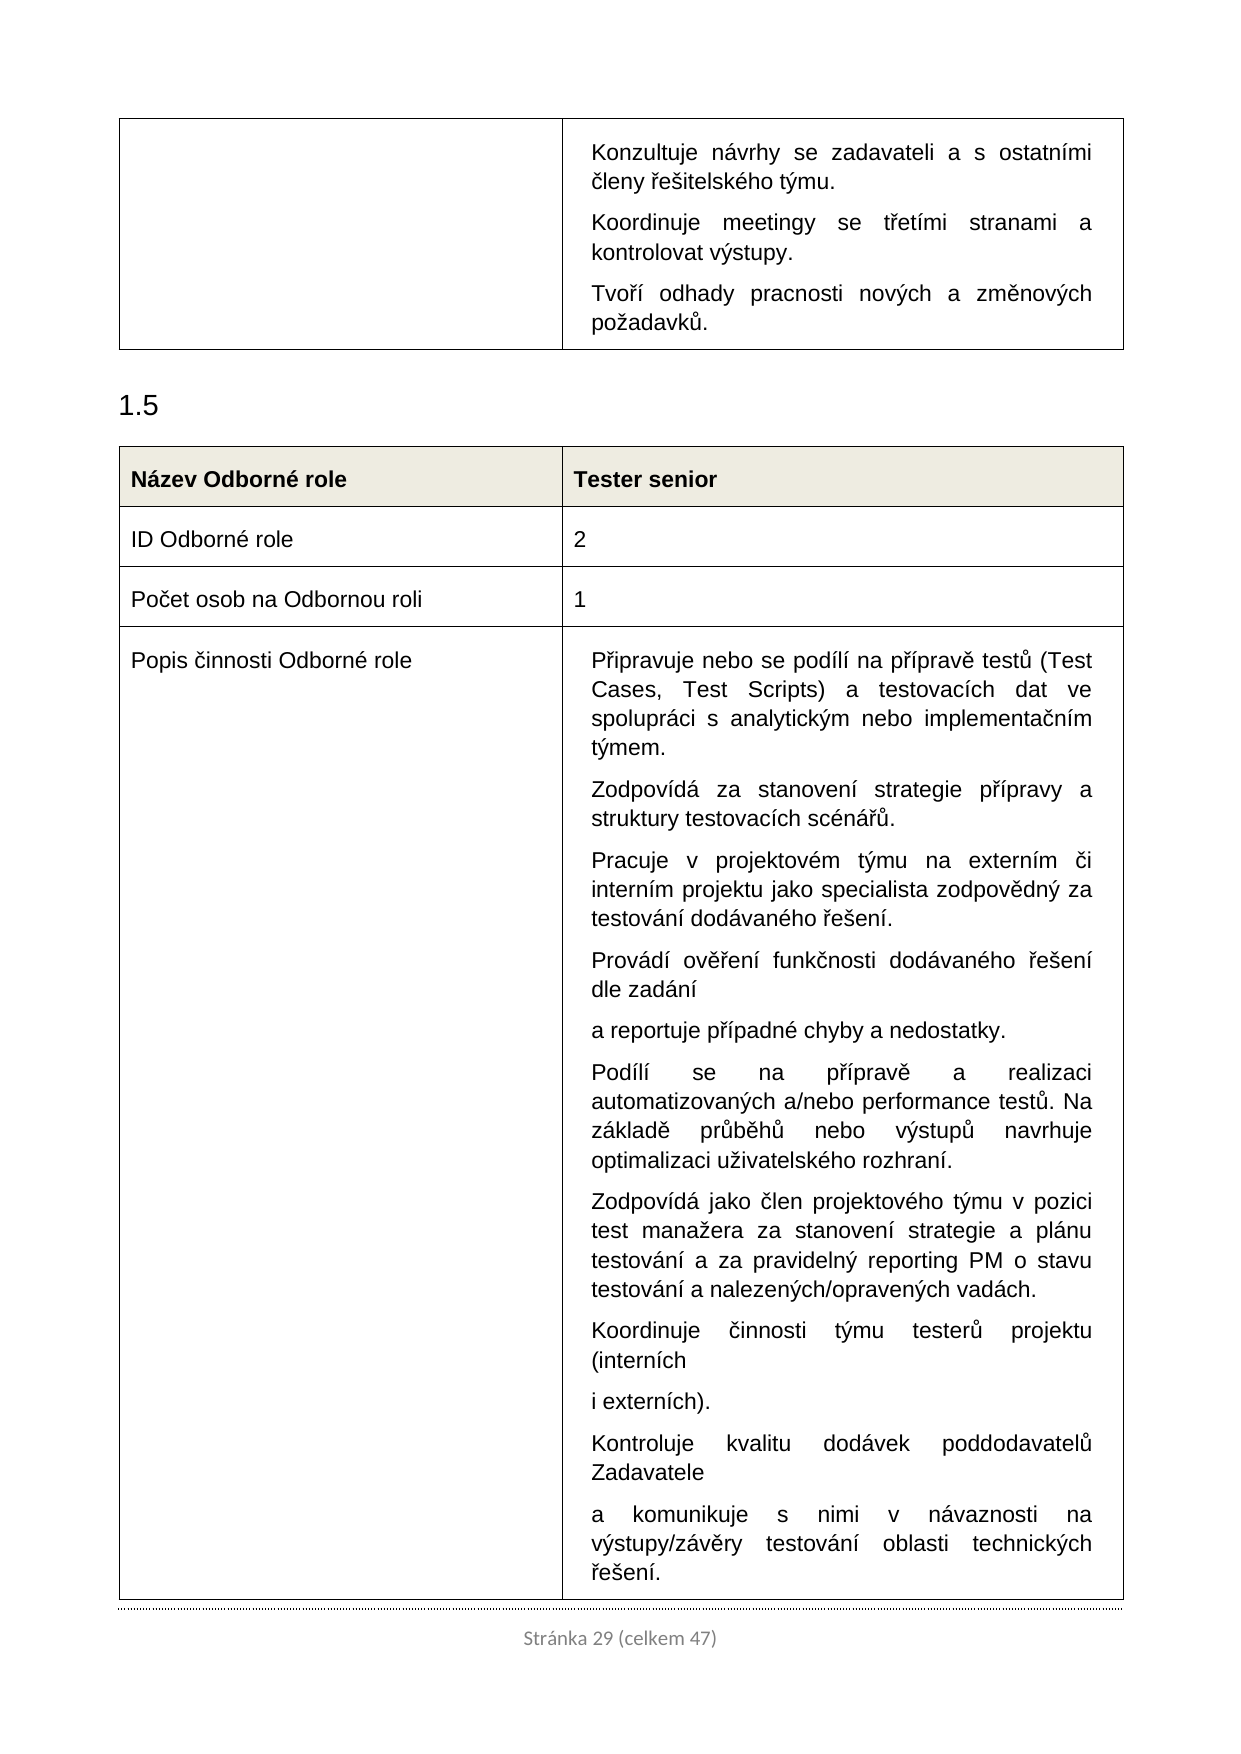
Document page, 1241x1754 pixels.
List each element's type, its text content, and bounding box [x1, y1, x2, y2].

table_cell ID Odborné role [120, 507, 562, 566]
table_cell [563, 627, 1123, 1599]
text 1.5 [118, 392, 1122, 421]
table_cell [120, 119, 562, 349]
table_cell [120, 627, 562, 1599]
table_cell Počet osob na Odbornou roli [120, 567, 562, 626]
table_header Tester senior [563, 447, 1123, 506]
table_cell 2 [563, 507, 1123, 566]
table_header Název Odborné role [120, 447, 562, 506]
table_cell 1 [563, 567, 1123, 626]
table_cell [563, 119, 1123, 349]
